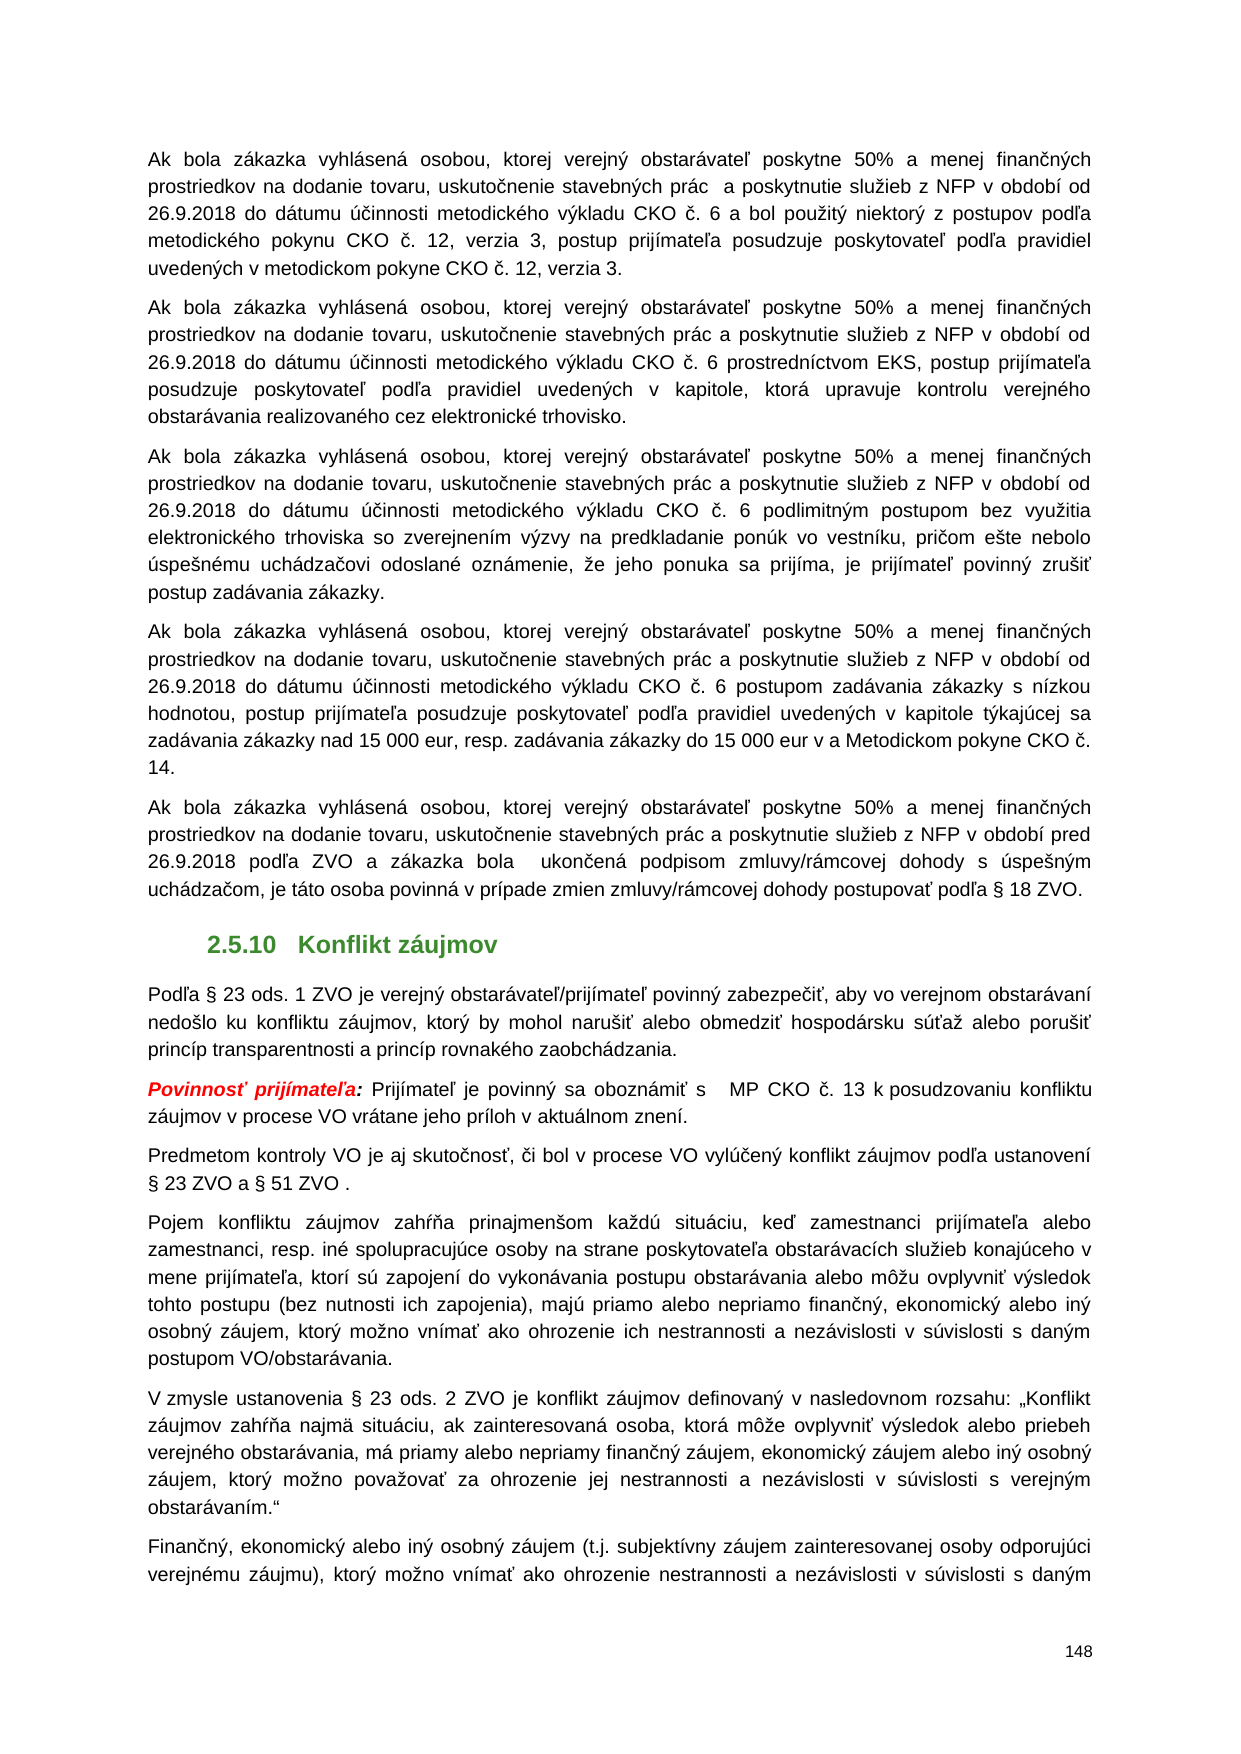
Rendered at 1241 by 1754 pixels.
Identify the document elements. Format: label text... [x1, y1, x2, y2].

text Predmetom kontroly VO je aj skutočnosť, či bol v procese VO vylúčený konflikt záujmov podľa ustanovení § 23 ZVO a § 51 ZVO . [148, 1144, 1092, 1194]
text Ak bola zákazka vyhlásená osobou, ktorej verejný obstarávateľ poskytne 50% a menej finančných prostriedkov na dodanie tovaru, uskutočnenie stavebných prác a poskytnutie služieb z NFP v období od 26.9.2018 do dátumu účinnosti metodického výkladu CKO č. 6 a bol použitý niektorý z postupov podľa metodického pokynu CKO č. 12, verzia 3, postup prijímateľa posudzuje poskytovateľ podľa pravidiel uvedených v metodickom pokyne CKO č. 12, verzia 3. [148, 148, 1092, 279]
subtitle Konflikt záujmov [207, 929, 1092, 958]
text V zmysle ustanovenia § 23 ods. 2 ZVO je konflikt záujmov definovaný v nasledovnom rozsahu: „Konflikt záujmov zahŕňa najmä situáciu, ak zainteresovaná osoba, ktorá môže ovplyvniť výsledok alebo priebeh verejného obstarávania, má priamy alebo nepriamy finančný záujem, ekonomický záujem alebo iný osobný záujem, ktorý možno považovať za ohrozenie jej nestrannosti a nezávislosti v súvislosti s verejným obstarávaním.“ [148, 1387, 1092, 1518]
text Ak bola zákazka vyhlásená osobou, ktorej verejný obstarávateľ poskytne 50% a menej finančných prostriedkov na dodanie tovaru, uskutočnenie stavebných prác a poskytnutie služieb z NFP v období od 26.9.2018 do dátumu účinnosti metodického výkladu CKO č. 6 podlimitným postupom bez využitia elektronického trhoviska so zverejnením výzvy na predkladanie ponúk vo vestníku, pričom ešte nebolo úspešnému uchádzačovi odoslané oznámenie, že jeho ponuka sa prijíma, je prijímateľ povinný zrušiť postup zadávania zákazky. [148, 444, 1092, 603]
text Pojem konfliktu záujmov zahŕňa prinajmenšom každú situáciu, keď zamestnanci prijímateľa alebo zamestnanci, resp. iné spolupracujúce osoby na strane poskytovateľa obstarávacích služieb konajúceho v mene prijímateľa, ktorí sú zapojení do vykonávania postupu obstarávania alebo môžu ovplyvniť výsledok tohto postupu (bez nutnosti ich zapojenia), majú priamo alebo nepriamo finančný, ekonomický alebo iný osobný záujem, ktorý možno vnímať ako ohrozenie ich nestrannosti a nezávislosti v súvislosti s daným postupom VO/obstarávania. [148, 1211, 1092, 1370]
text Povinnosť prijímateľa: Prijímateľ je povinný sa oboznámiť s MP CKO č. 13 k posudzovaniu konfliktu záujmov v procese VO vrátane jeho príloh v aktuálnom znení. [148, 1077, 1092, 1127]
text Ak bola zákazka vyhlásená osobou, ktorej verejný obstarávateľ poskytne 50% a menej finančných prostriedkov na dodanie tovaru, uskutočnenie stavebných prác a poskytnutie služieb z NFP v období pred 26.9.2018 podľa ZVO a zákazka bola ukončená podpisom zmluvy/rámcovej dohody s úspešným uchádzačom, je táto osoba povinná v prípade zmien zmluvy/rámcovej dohody postupovať podľa § 18 ZVO. [148, 796, 1092, 900]
text Podľa § 23 ods. 1 ZVO je verejný obstarávateľ/prijímateľ povinný zabezpečiť, aby vo verejnom obstarávaní nedošlo ku konfliktu záujmov, ktorý by mohol narušiť alebo obmedziť hospodársku súťaž alebo porušiť princíp transparentnosti a princíp rovnakého zaobchádzania. [148, 983, 1092, 1060]
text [148, 1535, 1092, 1585]
text Ak bola zákazka vyhlásená osobou, ktorej verejný obstarávateľ poskytne 50% a menej finančných prostriedkov na dodanie tovaru, uskutočnenie stavebných prác a poskytnutie služieb z NFP v období od 26.9.2018 do dátumu účinnosti metodického výkladu CKO č. 6 prostredníctvom EKS, postup prijímateľa posudzuje poskytovateľ podľa pravidiel uvedených v kapitole, ktorá upravuje kontrolu verejného obstarávania realizovaného cez elektronické trhovisko. [148, 296, 1092, 428]
text Ak bola zákazka vyhlásená osobou, ktorej verejný obstarávateľ poskytne 50% a menej finančných prostriedkov na dodanie tovaru, uskutočnenie stavebných prác a poskytnutie služieb z NFP v období od 26.9.2018 do dátumu účinnosti metodického výkladu CKO č. 6 postupom zadávania zákazky s nízkou hodnotou, postup prijímateľa posudzuje poskytovateľ podľa pravidiel uvedených v kapitole týkajúcej sa zadávania zákazky nad 15 000 eur, resp. zadávania zákazky do 15 000 eur v a Metodickom pokyne CKO č. 14. [148, 620, 1092, 779]
